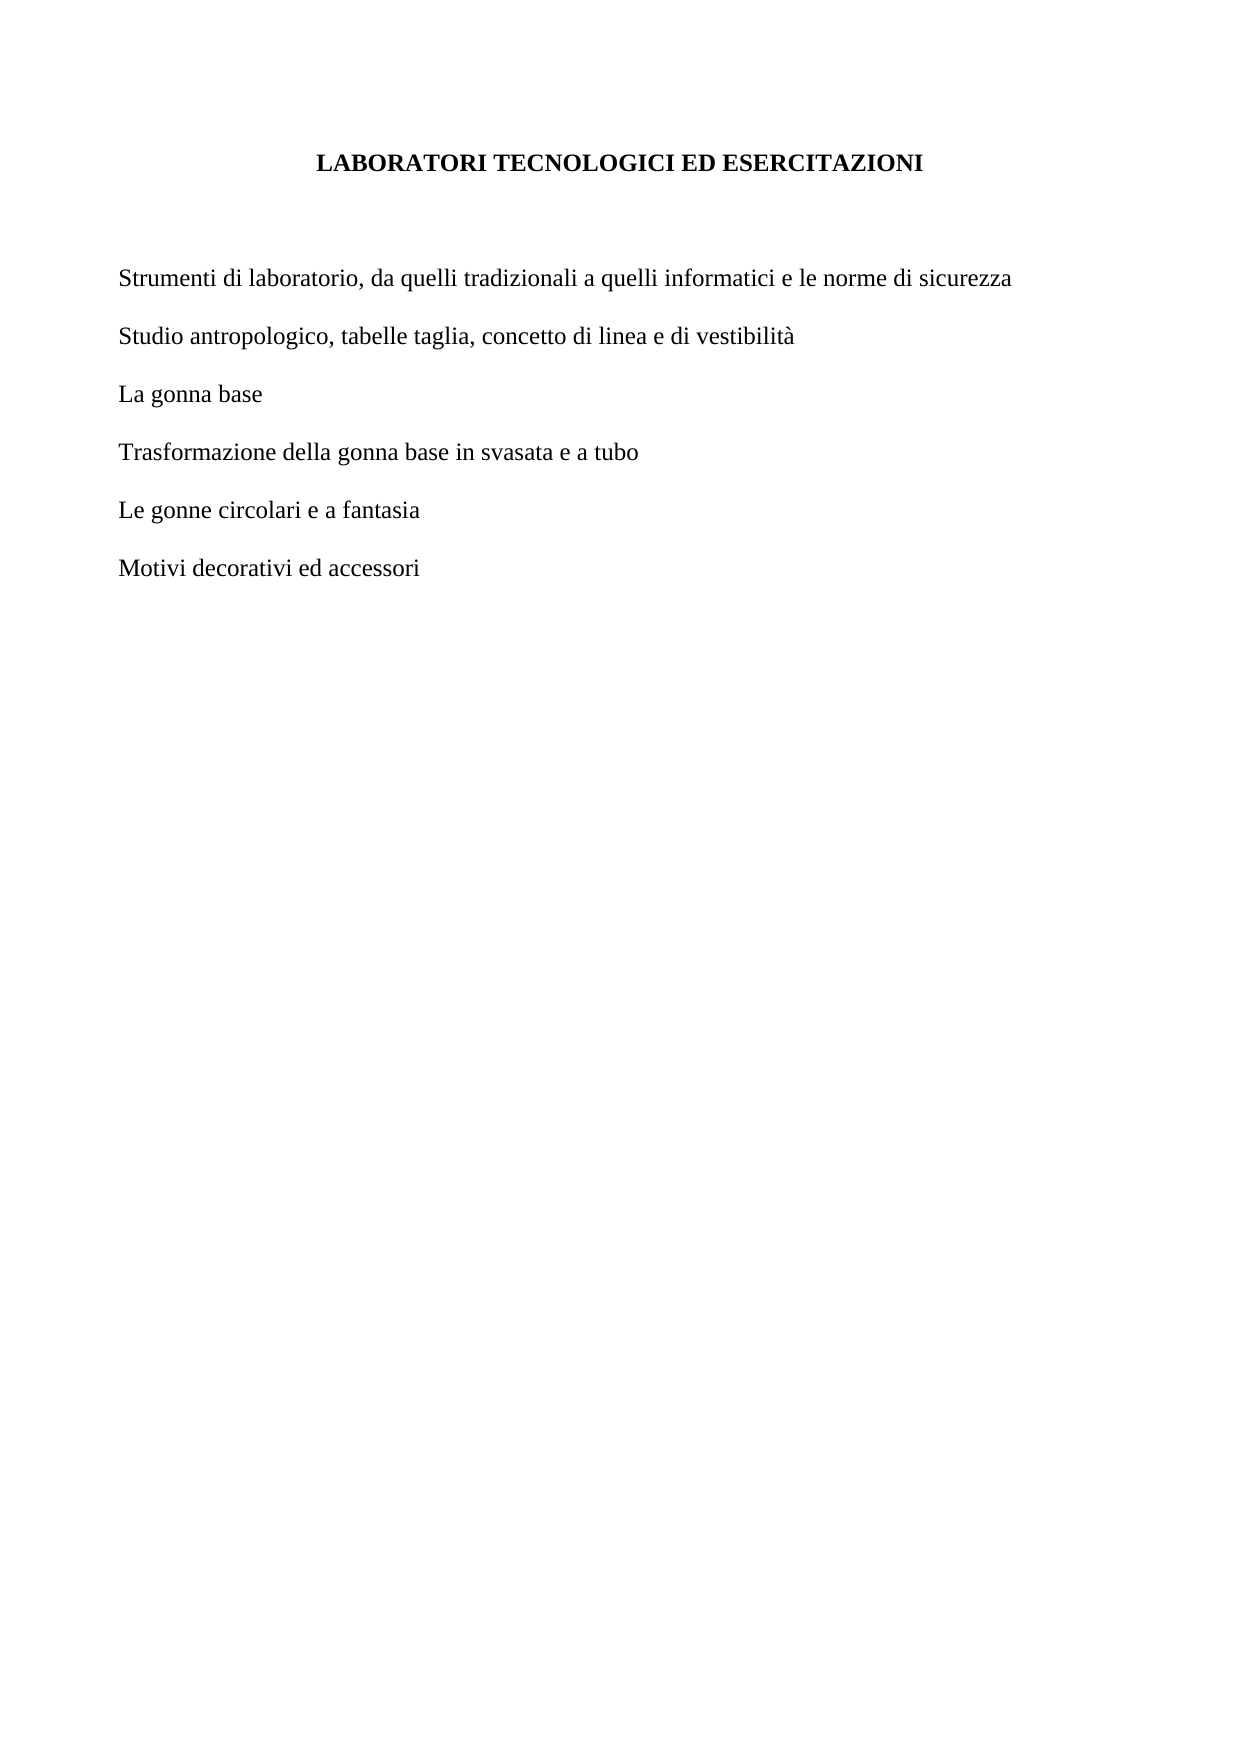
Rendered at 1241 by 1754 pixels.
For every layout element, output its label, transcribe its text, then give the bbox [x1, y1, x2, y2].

text Le gonne circolari e a fantasia [118, 495, 1122, 524]
text Studio antropologico, tabelle taglia, concetto di linea e di vestibilità [118, 321, 1122, 350]
text Motivi decorativi ed accessori [118, 553, 1122, 582]
text LABORATORI TECNOLOGICI ED ESERCITAZIONI [118, 148, 1122, 176]
text Trasformazione della gonna base in svasata e a tubo [118, 437, 1122, 466]
text Strumenti di laboratorio, da quelli tradizionali a quelli informatici e le norme di sicurezza [118, 263, 1122, 292]
text La gonna base [118, 379, 1122, 408]
